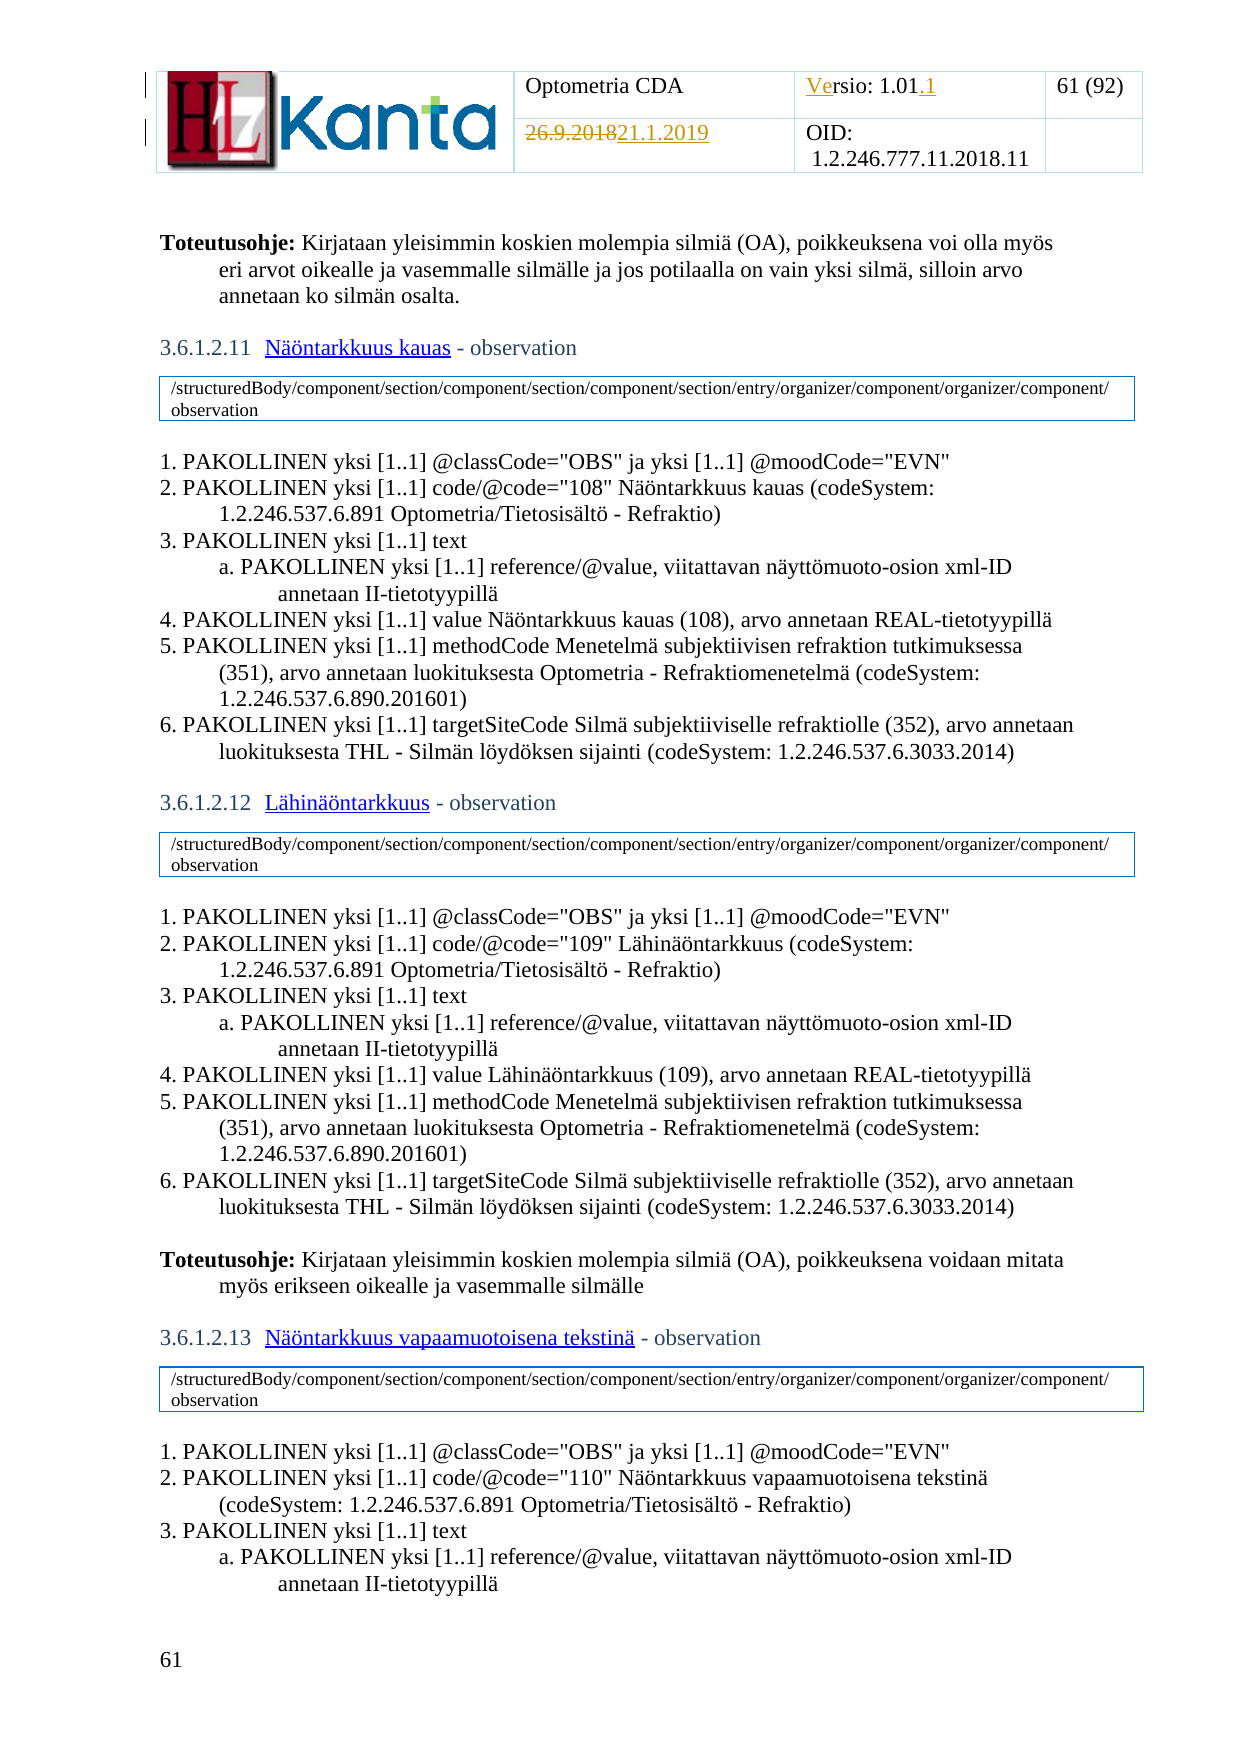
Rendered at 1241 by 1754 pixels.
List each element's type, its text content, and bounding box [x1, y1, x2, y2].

text 5. PAKOLLINEN yksi [1..1] methodCode Menetelmä subjektiivisen refraktion tutkimuksessa (351), arvo annetaan luokituksesta Optometria - Refraktiomenetelmä (codeSystem: 1.2.246.537.6.890.201601) [159, 1088, 1081, 1167]
text 2. PAKOLLINEN yksi [1..1] code/@code="109" Lähinäöntarkkuus (codeSystem: 1.2.246.537.6.891 Optometria/Tietosisältö - Refraktio) [159, 930, 1081, 982]
picture [167, 71, 279, 171]
table_header /structuredBody/component/section/component/section/component/section/entry/organizer/component/organizer/component/observation [160, 1368, 1143, 1411]
text 2. PAKOLLINEN yksi [1..1] code/@code="108" Näöntarkkuus kauas (codeSystem: 1.2.246.537.6.891 Optometria/Tietosisältö - Refraktio) [159, 474, 1081, 527]
text a. PAKOLLINEN yksi [1..1] reference/@value, viitattavan näyttömuoto-osion xml-ID annetaan II-tietotyypillä [218, 553, 1081, 606]
text 5. PAKOLLINEN yksi [1..1] methodCode Menetelmä subjektiivisen refraktion tutkimuksessa (351), arvo annetaan luokituksesta Optometria - Refraktiomenetelmä (codeSystem: 1.2.246.537.6.890.201601) [159, 632, 1081, 711]
text 6. PAKOLLINEN yksi [1..1] targetSiteCode Silmä subjektiiviselle refraktiolle (352), arvo annetaan luokituksesta THL - Silmän löydöksen sijainti (codeSystem: 1.2.246.537.6.3033.2014) [159, 711, 1081, 764]
text 3. PAKOLLINEN yksi [1..1] text [159, 1517, 1081, 1543]
table_header /structuredBody/component/section/component/section/component/section/entry/organizer/component/organizer/component/observation [160, 833, 1134, 876]
subtitle Näöntarkkuus vapaamuotoisena tekstinä - observation [159, 1324, 1081, 1350]
text 4. PAKOLLINEN yksi [1..1] value Näöntarkkuus kauas (108), arvo annetaan REAL-tietotyypillä [159, 606, 1081, 632]
text 3. PAKOLLINEN yksi [1..1] text [159, 527, 1081, 553]
subtitle Näöntarkkuus kauas - observation [159, 333, 1081, 360]
text 2. PAKOLLINEN yksi [1..1] code/@code="110" Näöntarkkuus vapaamuotoisena tekstinä (codeSystem: 1.2.246.537.6.891 Optometria/Tietosisältö - Refraktio) [159, 1464, 1081, 1517]
text a. PAKOLLINEN yksi [1..1] reference/@value, viitattavan näyttömuoto-osion xml-ID annetaan II-tietotyypillä [218, 1009, 1081, 1061]
text 6. PAKOLLINEN yksi [1..1] targetSiteCode Silmä subjektiiviselle refraktiolle (352), arvo annetaan luokituksesta THL - Silmän löydöksen sijainti (codeSystem: 1.2.246.537.6.3033.2014) [159, 1167, 1081, 1219]
text 1. PAKOLLINEN yksi [1..1] @classCode="OBS" ja yksi [1..1] @moodCode="EVN" [159, 1438, 1081, 1464]
text Toteutusohje: Kirjataan yleisimmin koskien molempia silmiä (OA), poikkeuksena voidaan mitata myös erikseen oikealle ja vasemmalle silmälle [159, 1246, 1081, 1299]
text 1. PAKOLLINEN yksi [1..1] @classCode="OBS" ja yksi [1..1] @moodCode="EVN" [159, 903, 1081, 930]
text 3. PAKOLLINEN yksi [1..1] text [159, 982, 1081, 1009]
text Toteutusohje: Kirjataan yleisimmin koskien molempia silmiä (OA), poikkeuksena voi olla myös eri arvot oikealle ja vasemmalle silmälle ja jos potilaalla on vain yksi silmä, silloin arvo annetaan ko silmän osalta. [159, 229, 1081, 308]
subtitle Lähinäöntarkkuus - observation [159, 789, 1081, 815]
text a. PAKOLLINEN yksi [1..1] reference/@value, viitattavan näyttömuoto-osion xml-ID annetaan II-tietotyypillä [218, 1543, 1081, 1596]
text 4. PAKOLLINEN yksi [1..1] value Lähinäöntarkkuus (109), arvo annetaan REAL-tietotyypillä [159, 1061, 1081, 1088]
table_header /structuredBody/component/section/component/section/component/section/entry/organizer/component/organizer/component/observation [160, 377, 1134, 420]
text 1. PAKOLLINEN yksi [1..1] @classCode="OBS" ja yksi [1..1] @moodCode="EVN" [159, 448, 1081, 474]
picture [281, 96, 496, 150]
